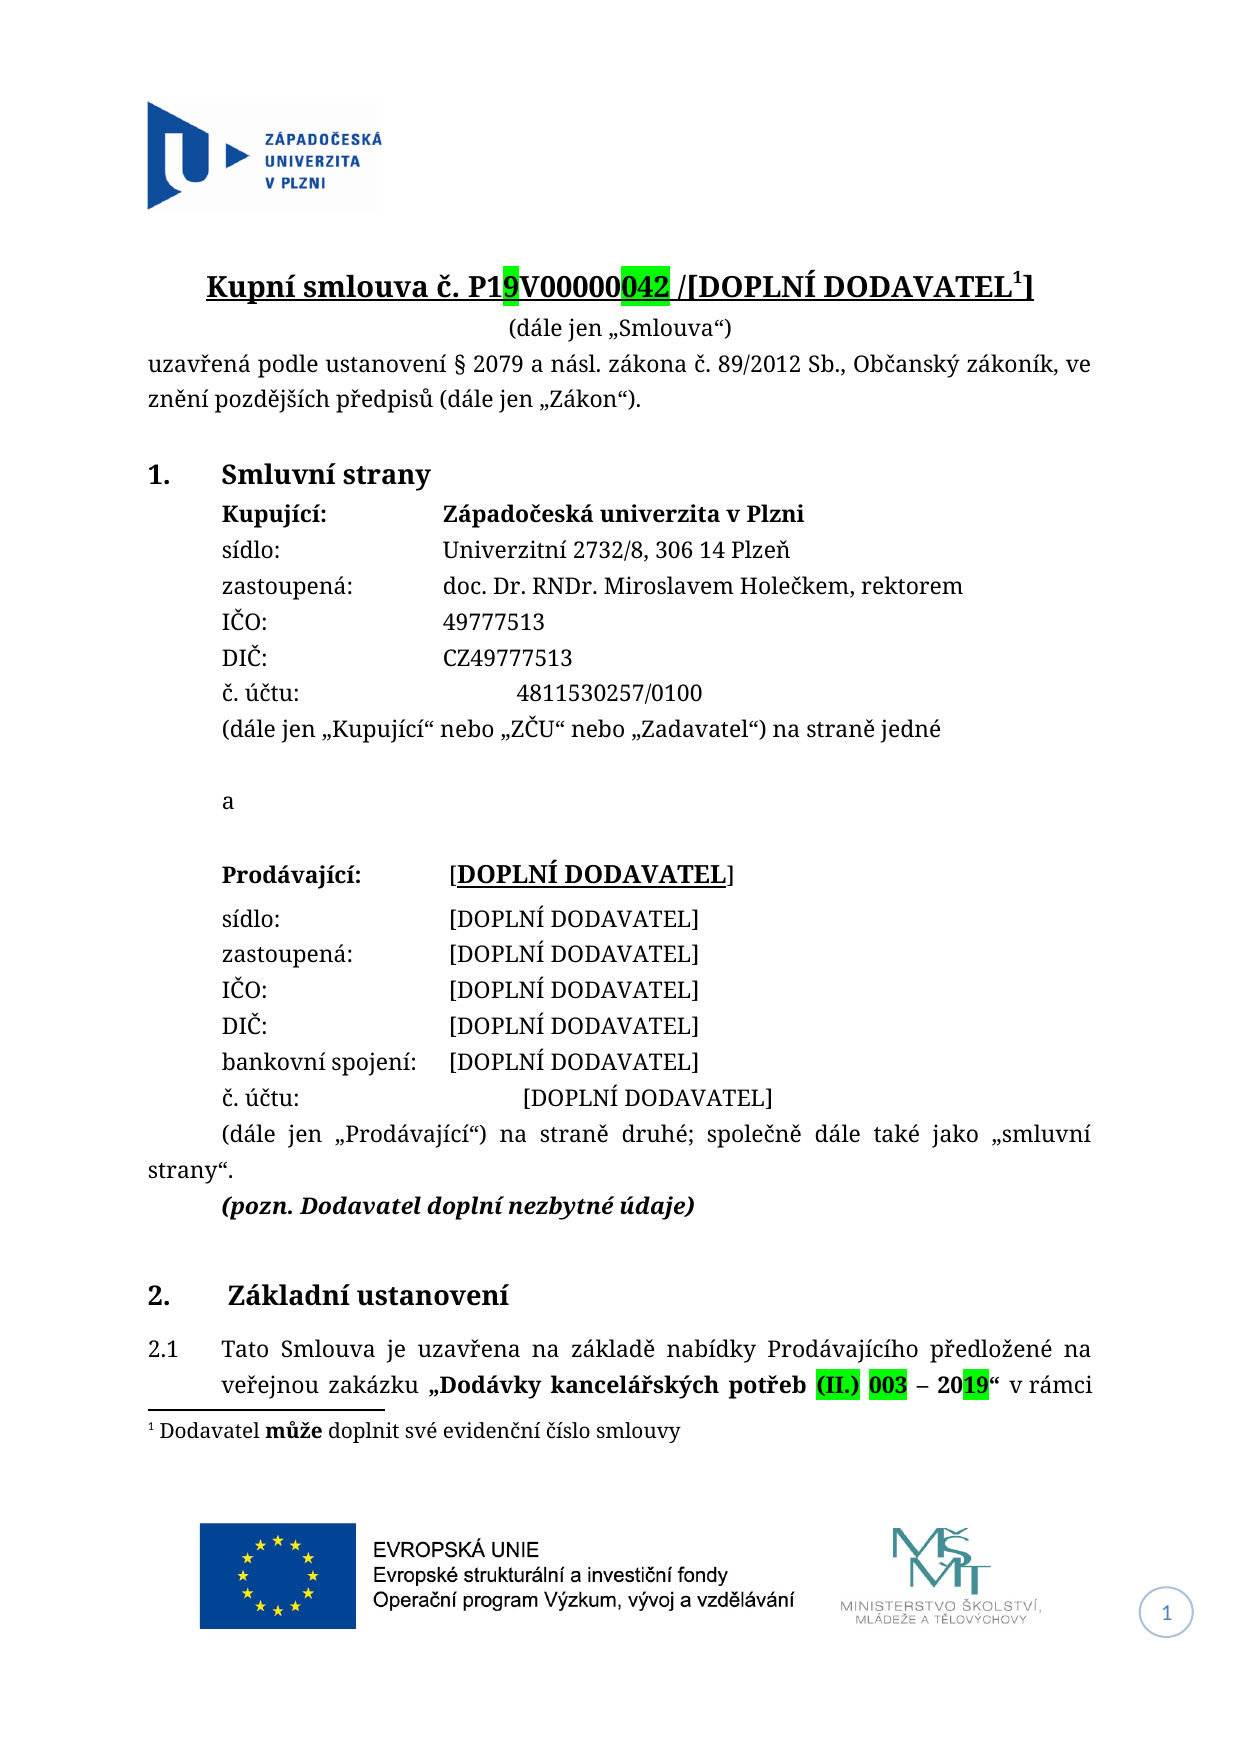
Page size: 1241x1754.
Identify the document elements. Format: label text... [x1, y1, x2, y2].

text Kupující: Západočeská univerzita v Plzni [222, 498, 1092, 529]
text (dále jen „Smlouva“) [148, 312, 1092, 343]
text uzavřená podle ustanovení § 2079 a násl. zákona č. 89/2012 Sb., Občanský zákoník, ve znění pozdějších předpisů (dále jen „Zákon“). [148, 347, 1092, 415]
text zastoupená: doc. Dr. RNDr. Miroslavem Holečkem, rektorem [222, 569, 1092, 601]
text DIČ: [DOPLNÍ DODAVATEL] [222, 1010, 1092, 1042]
text 1. Smluvní strany [148, 455, 1092, 492]
text 2. Základní ustanovení [148, 1276, 1092, 1313]
text (dále jen „Prodávající“) na straně druhé; společně dále také jako „smluvní strany“. [148, 1118, 1092, 1185]
text IČO: 49777513 [222, 606, 1092, 637]
text sídlo: [DOPLNÍ DODAVATEL] [222, 902, 1092, 934]
text Prodávající: [DOPLNÍ DODAVATEL] [148, 857, 1092, 891]
picture [147, 1470, 1093, 1681]
text a [222, 785, 1092, 816]
text Kupní smlouva č. P19V00000042 /[DOPLNÍ DODAVATEL] [519, 266, 621, 299]
text IČO: [DOPLNÍ DODAVATEL] [222, 974, 1092, 1006]
text č. účtu: [DOPLNÍ DODAVATEL] [222, 1082, 1092, 1113]
text zastoupená: [DOPLNÍ DODAVATEL] [222, 938, 1092, 970]
text Kupní smlouva č. P19V00000042 /[DOPLNÍ DODAVATEL] [148, 266, 503, 306]
text Kupní smlouva č. P19V00000042 /[DOPLNÍ DODAVATEL] [670, 266, 1092, 306]
text č. účtu: 4811530257/0100 [222, 677, 1092, 709]
picture [147, 101, 382, 210]
text sídlo: Univerzitní 2732/8, 306 14 Plzeň [222, 534, 1092, 565]
text (pozn. Dodavatel doplní nezbytné údaje) [148, 1190, 1092, 1221]
text bankovní spojení: [DOPLNÍ DODAVATEL] [148, 1046, 1092, 1077]
text DIČ: CZ49777513 [222, 641, 1092, 673]
text (dále jen „Kupující“ nebo „ZČU“ nebo „Zadavatel“) na straně jedné [222, 713, 1092, 744]
